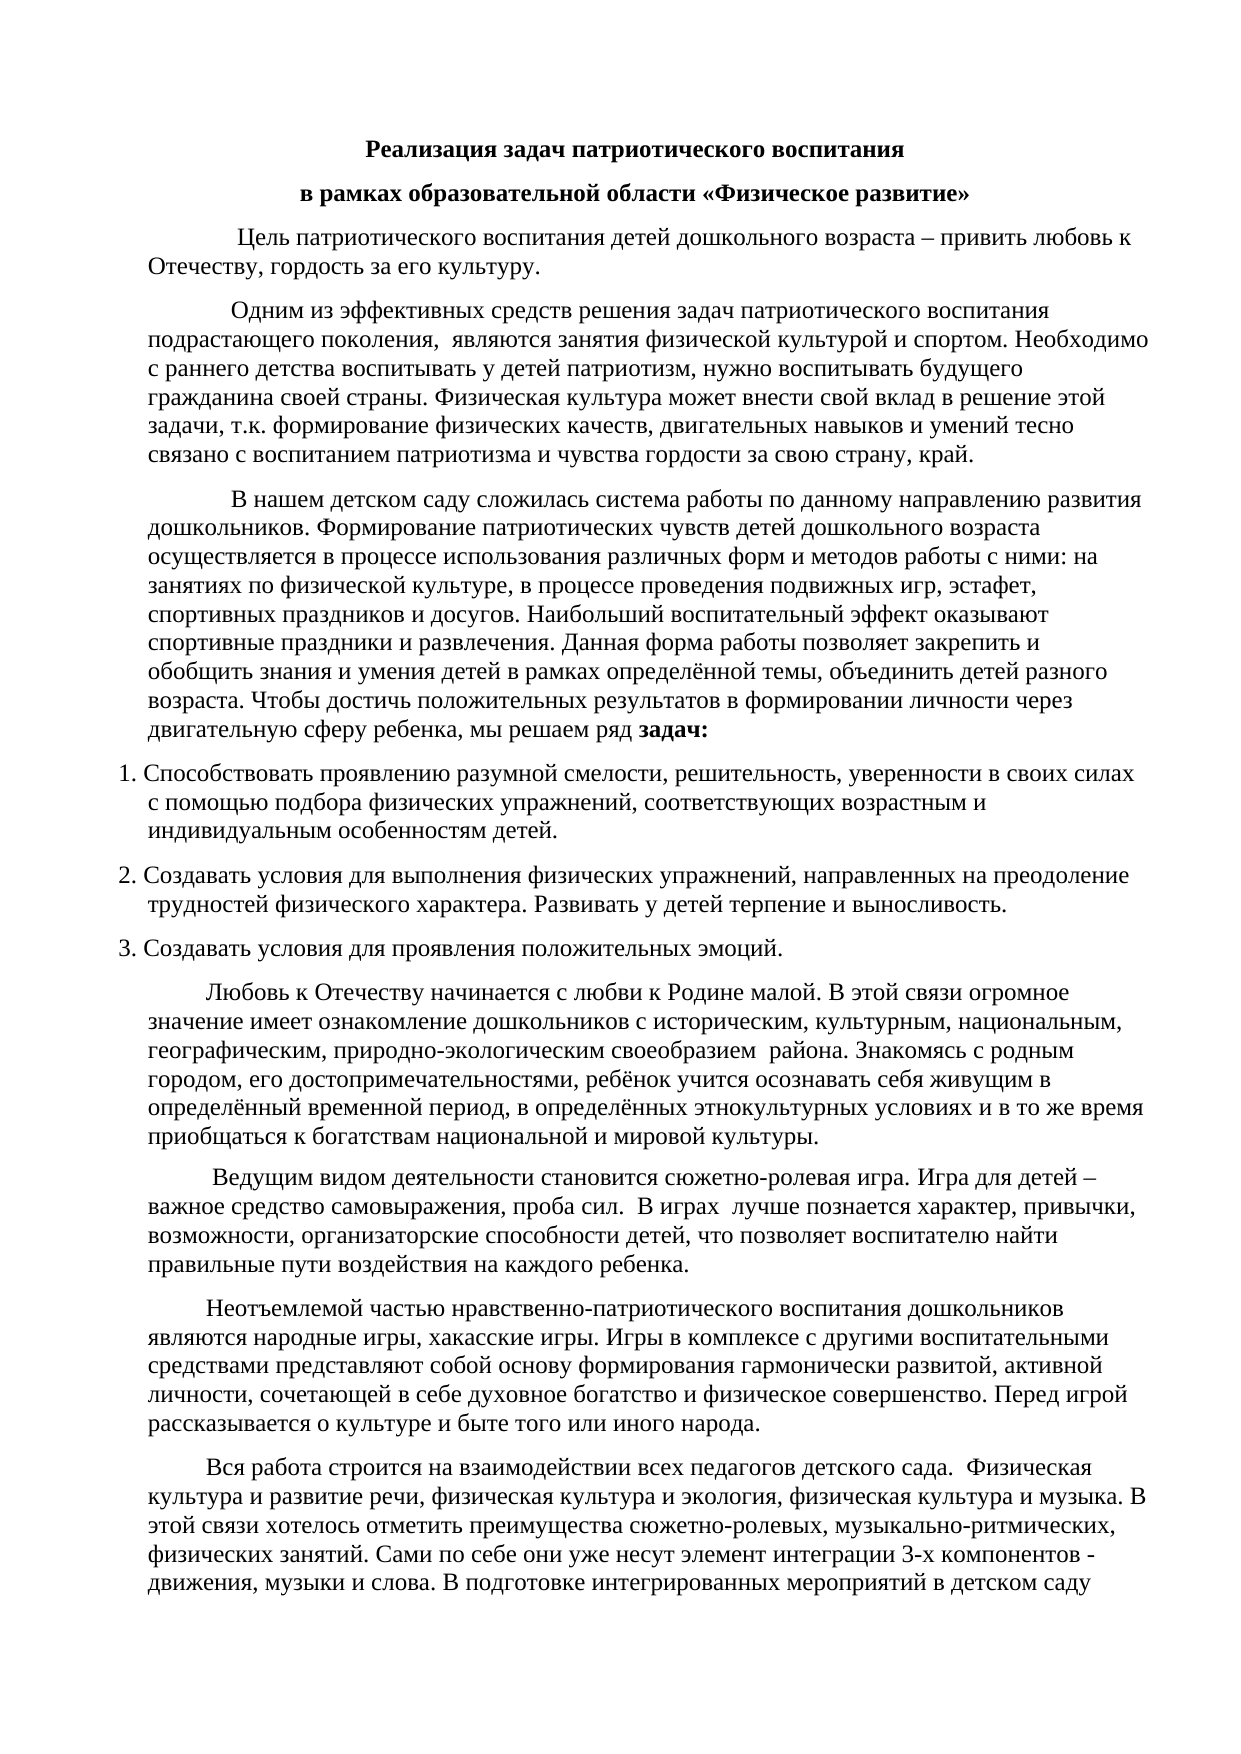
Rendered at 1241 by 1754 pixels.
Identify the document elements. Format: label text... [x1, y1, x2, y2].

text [118, 1452, 1152, 1596]
text Реализация задач патриотического воспитания [118, 134, 1152, 162]
text 2. Создавать условия для выполнения физических упражнений, направленных на преодоление трудностей физического характера. Развивать у детей терпение и выносливость. [118, 860, 1152, 917]
text В нашем детском саду сложилась система работы по данному направлению развития дошкольников. Формирование патриотических чувств детей дошкольного возраста осуществляется в процессе использования различных форм и методов работы с ними: на занятиях по физической культуре, в процессе проведения подвижных игр, эстафет, спортивных праздников и досугов. Наибольший воспитательный эффект оказывают спортивные праздники и развлечения. Данная форма работы позволяет закрепить и обобщить знания и умения детей в рамках определённой темы, объединить детей разного возраста. Чтобы достичь положительных результатов в формировании личности через двигательную сферу ребенка, мы решаем ряд задач: [118, 484, 1152, 742]
text 1. Способствовать проявлению разумной смелости, решительность, уверенности в своих силах с помощью подбора физических упражнений, соответствующих возрастным и индивидуальным особенностям детей. [118, 758, 1152, 844]
text Неотъемлемой частью нравственно-патриотического воспитания дошкольников являются народные игры, хакасские игры. Игры в комплексе с другими воспитательными средствами представляют собой основу формирования гармонически развитой, активной личности, сочетающей в себе духовное богатство и физическое совершенство. Перед игрой рассказывается о культуре и быте того или иного народа. [118, 1293, 1152, 1437]
text Одним из эффективных средств решения задач патриотического воспитания подрастающего поколения, являются занятия физической культурой и спортом. Необходимо с раннего детства воспитывать у детей патриотизм, нужно воспитывать будущего гражданина своей страны. Физическая культура может внести свой вклад в решение этой задачи, т.к. формирование физических качеств, двигательных навыков и умений тесно связано с воспитанием патриотизма и чувства гордости за свою страну, край. [118, 296, 1152, 468]
text в рамках образовательной области «Физическое развитие» [118, 178, 1152, 207]
text Ведущим видом деятельности становится сюжетно-ролевая игра. Игра для детей – важное средство самовыражения, проба сил. В играх лучше познается характер, привычки, возможности, организаторские способности детей, что позволяет воспитателю найти правильные пути воздействия на каждого ребенка. [118, 1162, 1152, 1277]
text Цель патриотического воспитания детей дошкольного возраста – привить любовь к Отечеству, гордость за его культуру. [118, 222, 1152, 280]
text Любовь к Отечеству начинается с любви к Родине малой. В этой связи огромное значение имеет ознакомление дошкольников с историческим, культурным, национальным, географическим, природно-экологическим своеобразием района. Знакомясь с родным городом, его достопримечательностями, ребёнок учится осознавать себя живущим в определённый временной период, в определённых этнокультурных условиях и в то же время приобщаться к богатствам национальной и мировой культуры. [118, 977, 1152, 1150]
text 3. Создавать условия для проявления положительных эмоций. [118, 933, 1152, 962]
